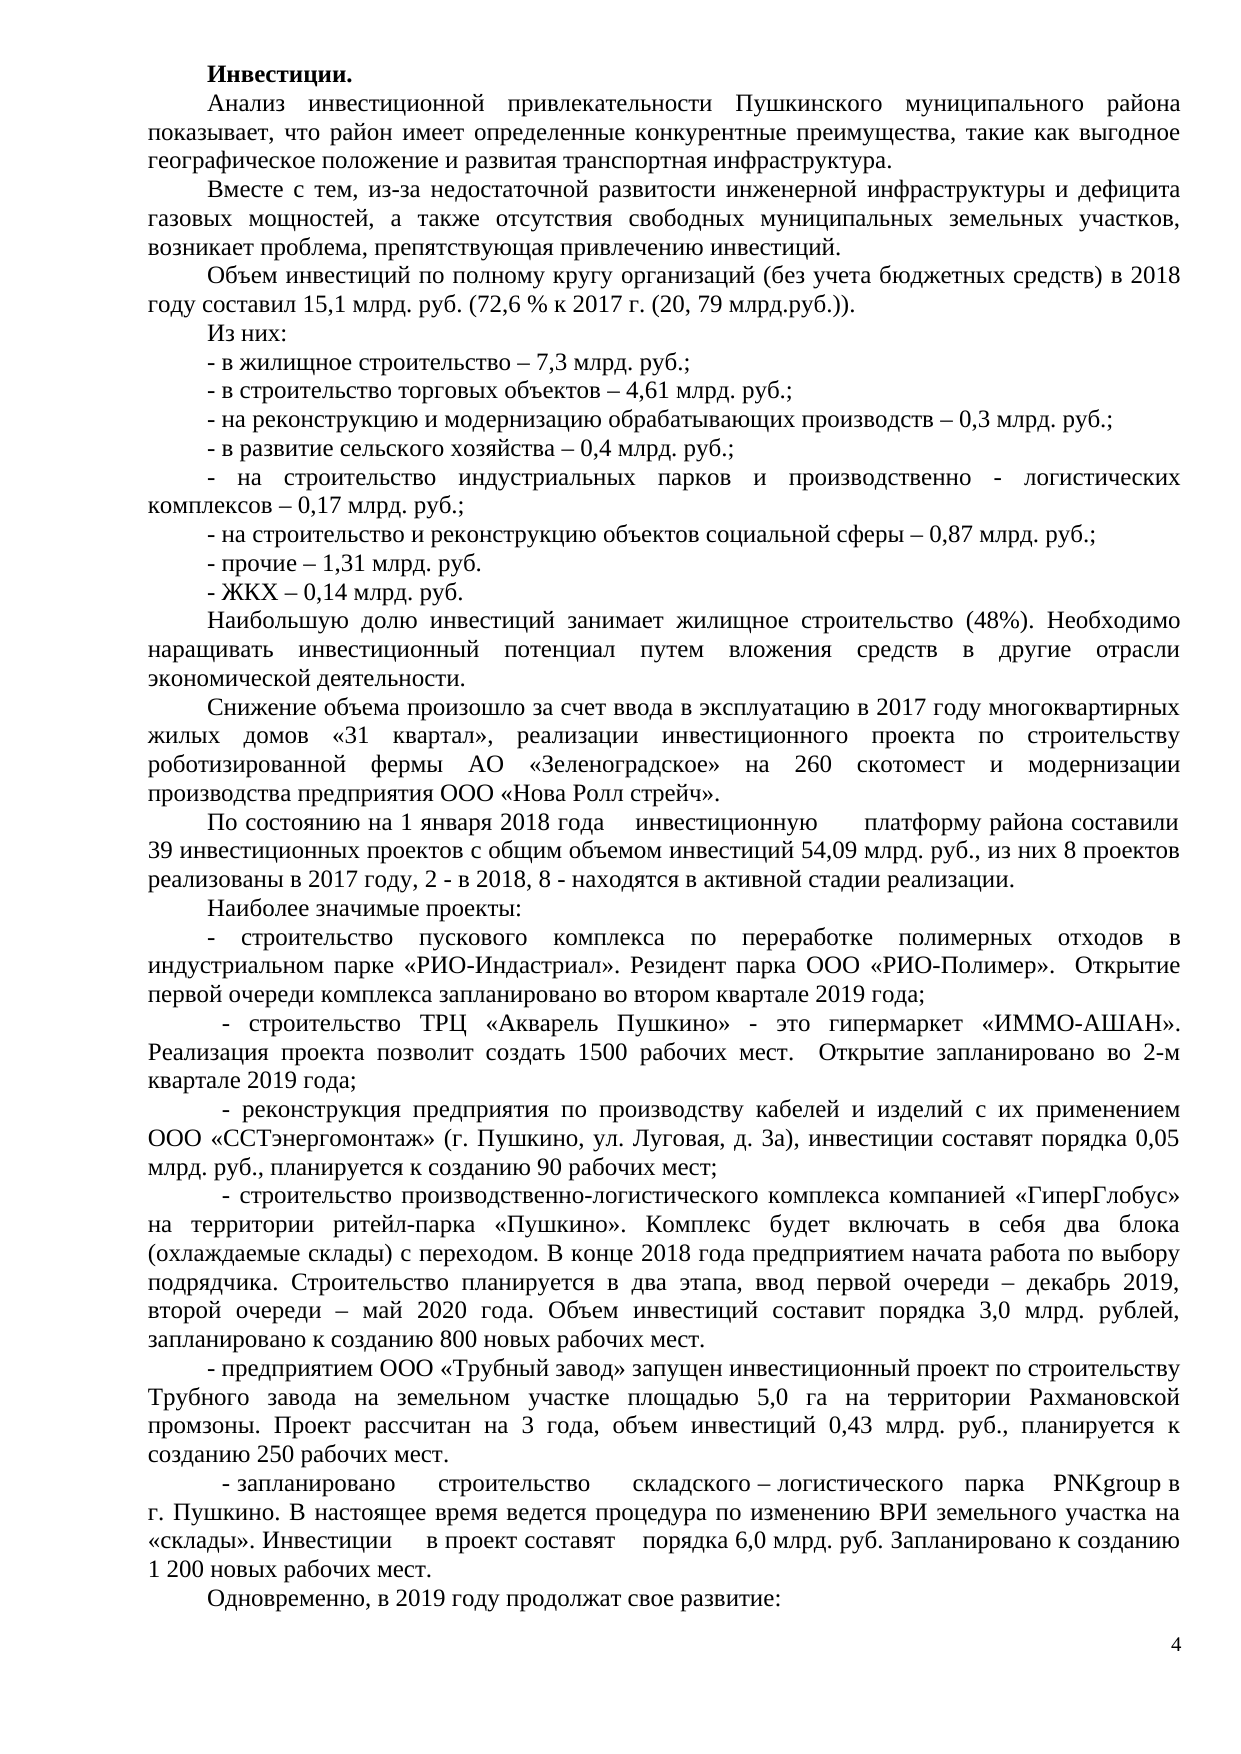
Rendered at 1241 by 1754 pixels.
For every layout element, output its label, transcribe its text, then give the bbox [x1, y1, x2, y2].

text Из них: [148, 318, 1181, 347]
text Объем инвестиций по полному кругу организаций (без учета бюджетных средств) в 2018 году составил 15,1 млрд. руб. (72,6 % к 2017 г. (20, 79 млрд.руб.)). [148, 260, 1181, 318]
text - строительство пускового комплекса по переработке полимерных отходов в индустриальном парке «РИО-Индастриал». Резидент парка ООО «РИО-Полимер». Открытие первой очереди комплекса запланировано во втором квартале 2019 года; [148, 922, 1181, 1008]
text По состоянию на 1 января 2018 года инвестиционную платформу района составили 39 инвестиционных проектов с общим объемом инвестиций 54,09 млрд. руб., из них 8 проектов реализованы в 2017 году, 2 - в 2018, 8 - находятся в активной стадии реализации. [148, 807, 1181, 893]
text Вместе с тем, из-за недостаточной развитости инженерной инфраструктуры и дефицита газовых мощностей, а также отсутствия свободных муниципальных земельных участков, возникает проблема, препятствующая привлечению инвестиций. [148, 174, 1181, 260]
text - на строительство и реконструкцию объектов социальной сферы – 0,87 млрд. руб.; [148, 519, 1181, 548]
text - в жилищное строительство – 7,3 млрд. руб.; [148, 347, 1181, 375]
text Анализ инвестиционной привлекательности Пушкинского муниципального района показывает, что район имеет определенные конкурентные преимущества, такие как выгодное географическое положение и развитая транспортная инфраструктура. [148, 88, 1181, 174]
text - реконструкция предприятия по производству кабелей и изделий с их применением ООО «ССТэнергомонтаж» (г. Пушкино, ул. Луговая, д. 3а), инвестиции составят порядка 0,05 млрд. руб., планируется к созданию 90 рабочих мест; [148, 1094, 1181, 1180]
text - ЖКХ – 0,14 млрд. руб. [148, 577, 1181, 605]
text - строительство ТРЦ «Акварель Пушкино» - это гипермаркет «ИММО-АШАН». Реализация проекта позволит создать 1500 рабочих мест. Открытие запланировано во 2-м квартале 2019 года; [148, 1008, 1181, 1094]
text Снижение объема произошло за счет ввода в эксплуатацию в 2017 году многоквартирных жилых домов «31 квартал», реализации инвестиционного проекта по строительству роботизированной фермы АО «Зеленоградское» на 260 скотомест и модернизации производства предприятия ООО «Нова Ролл стрейч». [148, 692, 1181, 807]
text - в развитие сельского хозяйства – 0,4 млрд. руб.; [148, 433, 1181, 462]
text - предприятием ООО «Трубный завод» запущен инвестиционный проект по строительству Трубного завода на земельном участке площадью 5,0 га на территории Рахмановской промзоны. Проект рассчитан на 3 года, объем инвестиций 0,43 млрд. руб., планируется к созданию 250 рабочих мест. [148, 1353, 1181, 1468]
text - запланировано строительство складского – логистического парка PNKgroup в г. Пушкино. В настоящее время ведется процедура по изменению ВРИ земельного участка на «склады». Инвестиции в проект составят порядка 6,0 млрд. руб. Запланировано к созданию 1 200 новых рабочих мест. [148, 1468, 1181, 1583]
text Одновременно, в 2019 году продолжат свое развитие: [148, 1583, 1181, 1612]
text - прочие – 1,31 млрд. руб. [148, 548, 1181, 577]
text - строительство производственно-логистического комплекса компанией «ГиперГлобус» на территории ритейл-парка «Пушкино». Комплекс будет включать в себя два блока (охлаждаемые склады) с переходом. В конце 2018 года предприятием начата работа по выбору подрядчика. Строительство планируется в два этапа, ввод первой очереди – декабрь 2019, второй очереди – май 2020 года. Объем инвестиций составит порядка 3,0 млрд. рублей, запланировано к созданию 800 новых рабочих мест. [148, 1180, 1181, 1353]
text - на реконструкцию и модернизацию обрабатывающих производств – 0,3 млрд. руб.; [148, 404, 1181, 433]
text Наиболее значимые проекты: [148, 893, 1181, 922]
text Инвестиции. [148, 59, 1181, 88]
text - в строительство торговых объектов – 4,61 млрд. руб.; [148, 375, 1181, 404]
text - на строительство индустриальных парков и производственно - логистических комплексов – 0,17 млрд. руб.; [148, 462, 1181, 519]
text Наибольшую долю инвестиций занимает жилищное строительство (48%). Необходимо наращивать инвестиционный потенциал путем вложения средств в другие отрасли экономической деятельности. [148, 605, 1181, 692]
